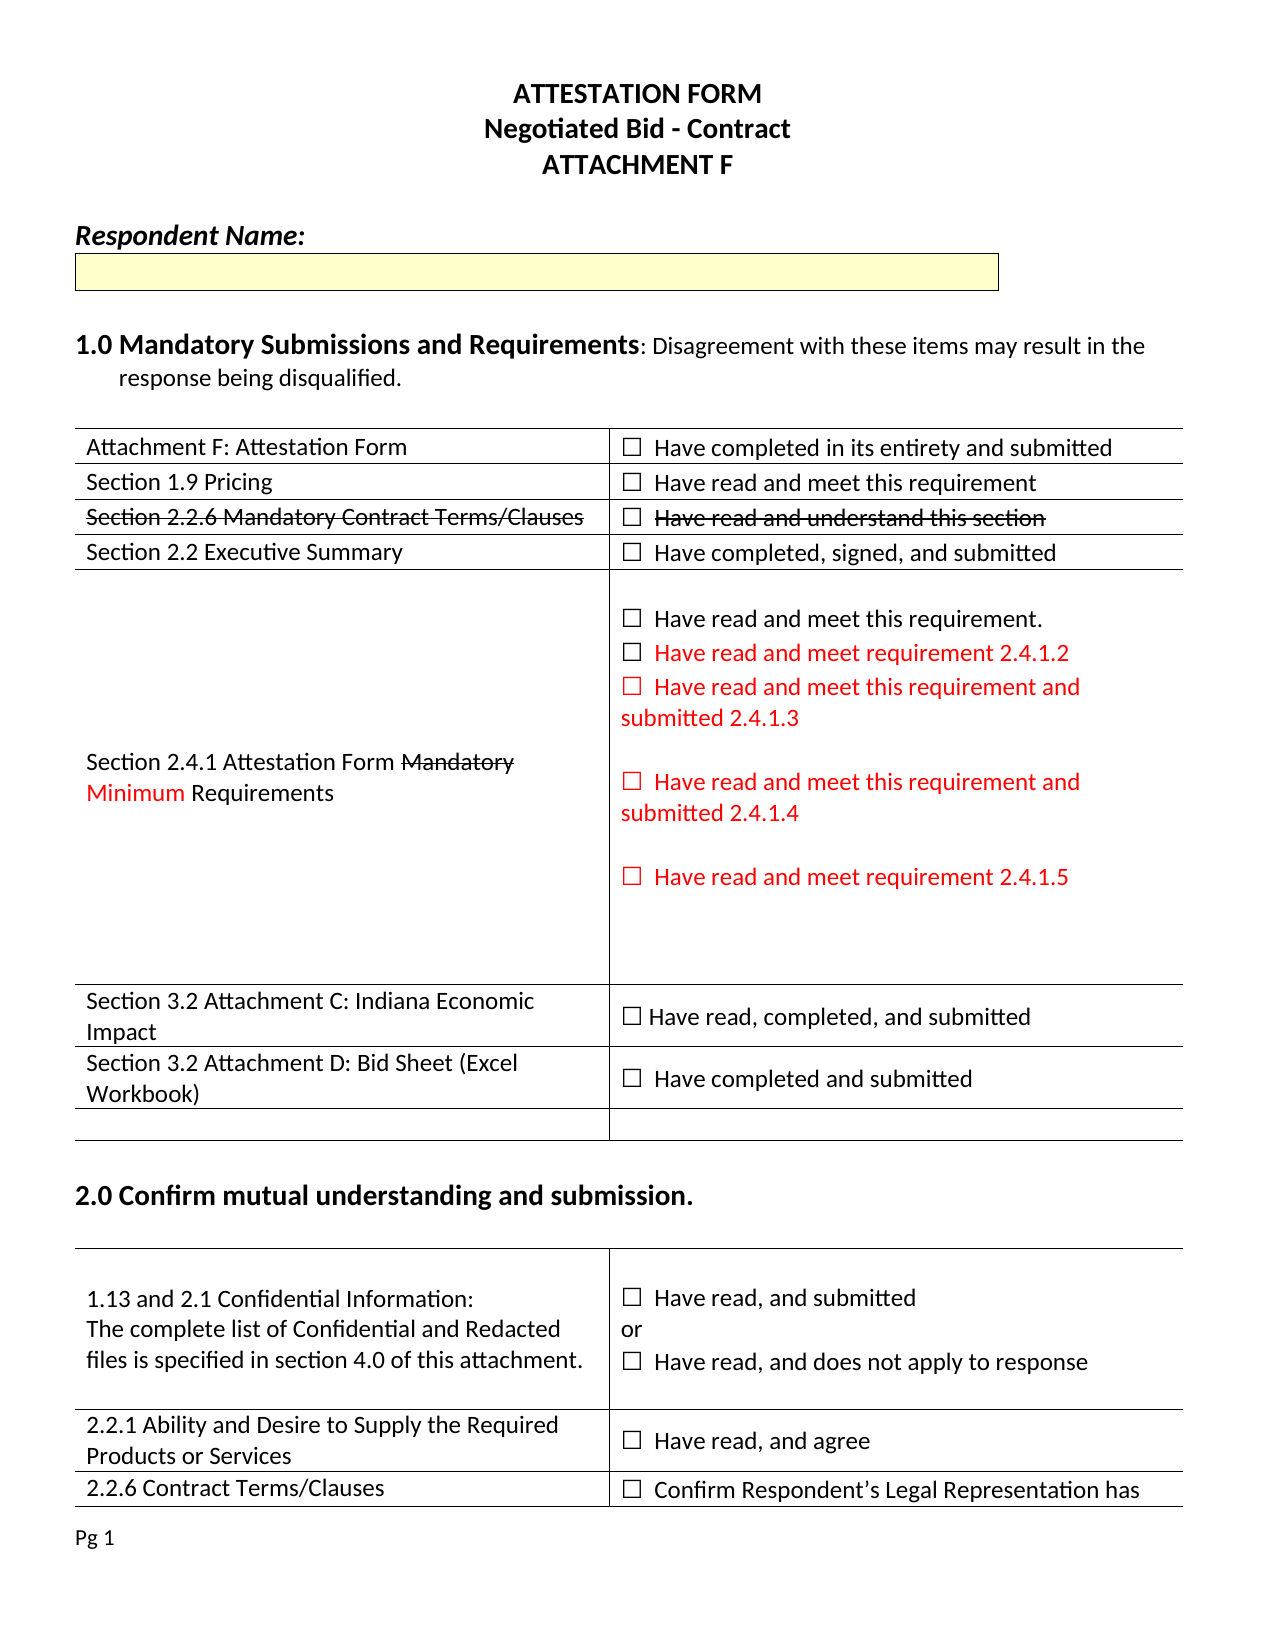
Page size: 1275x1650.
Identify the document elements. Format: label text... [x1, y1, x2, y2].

table_cell Have read and meet this requirement. Have read and meet requirement 2.4.1.2 Have read and meet this requirement and submitted 2.4.1.3 Have read and meet this requirement and submitted 2.4.1.4 Have read and meet requirement 2.4.1.5 [610, 570, 1182, 984]
table_cell Have completed and submitted [610, 1047, 1182, 1108]
table_cell Have read and meet this requirement [610, 464, 1182, 498]
list Confirm mutual understanding and submission. [75, 1177, 1200, 1212]
table_header 1.13 and 2.1 Confidential Information: The complete list of Confidential and Redacted files is specified in section 4.0 of this attachment. [75, 1249, 609, 1408]
text Negotiated Bid - Contract [75, 111, 1200, 146]
table_header Attachment F: Attestation Form [75, 429, 609, 463]
text ATTESTATION FORM [75, 75, 1200, 111]
table_cell Have read and understand this section [610, 500, 1182, 533]
table_cell Section 2.2.6 Mandatory Contract Terms/Clauses [75, 500, 609, 533]
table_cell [610, 1472, 1182, 1506]
table_cell Have completed, signed, and submitted [610, 535, 1182, 569]
text ATTACHMENT F [75, 146, 1200, 182]
table_cell Section 2.4.1 Attestation Form Mandatory Minimum Requirements [75, 570, 609, 984]
table_header [76, 254, 998, 290]
table_cell Have read, completed, and submitted [610, 985, 1182, 1046]
table_cell Have read, and agree [610, 1410, 1182, 1471]
table_header Have read, and submitted or Have read, and does not apply to response [610, 1249, 1182, 1408]
table_cell Section 1.9 Pricing [75, 464, 609, 498]
text Respondent Name: [75, 217, 1200, 253]
table_cell Section 3.2 Attachment C: Indiana Economic Impact [75, 985, 609, 1046]
table_cell [610, 1109, 1182, 1140]
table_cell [75, 1472, 609, 1506]
table_cell Section 2.2 Executive Summary [75, 535, 609, 569]
list Mandatory Submissions and Requirements: Disagreement with these items may result in the response being disqualified. [75, 326, 1200, 393]
table_cell Section 3.2 Attachment D: Bid Sheet (Excel Workbook) [75, 1047, 609, 1108]
table_header Have completed in its entirety and submitted [610, 429, 1182, 463]
table_cell [75, 1109, 609, 1140]
table_cell 2.2.1 Ability and Desire to Supply the Required Products or Services [75, 1410, 609, 1471]
